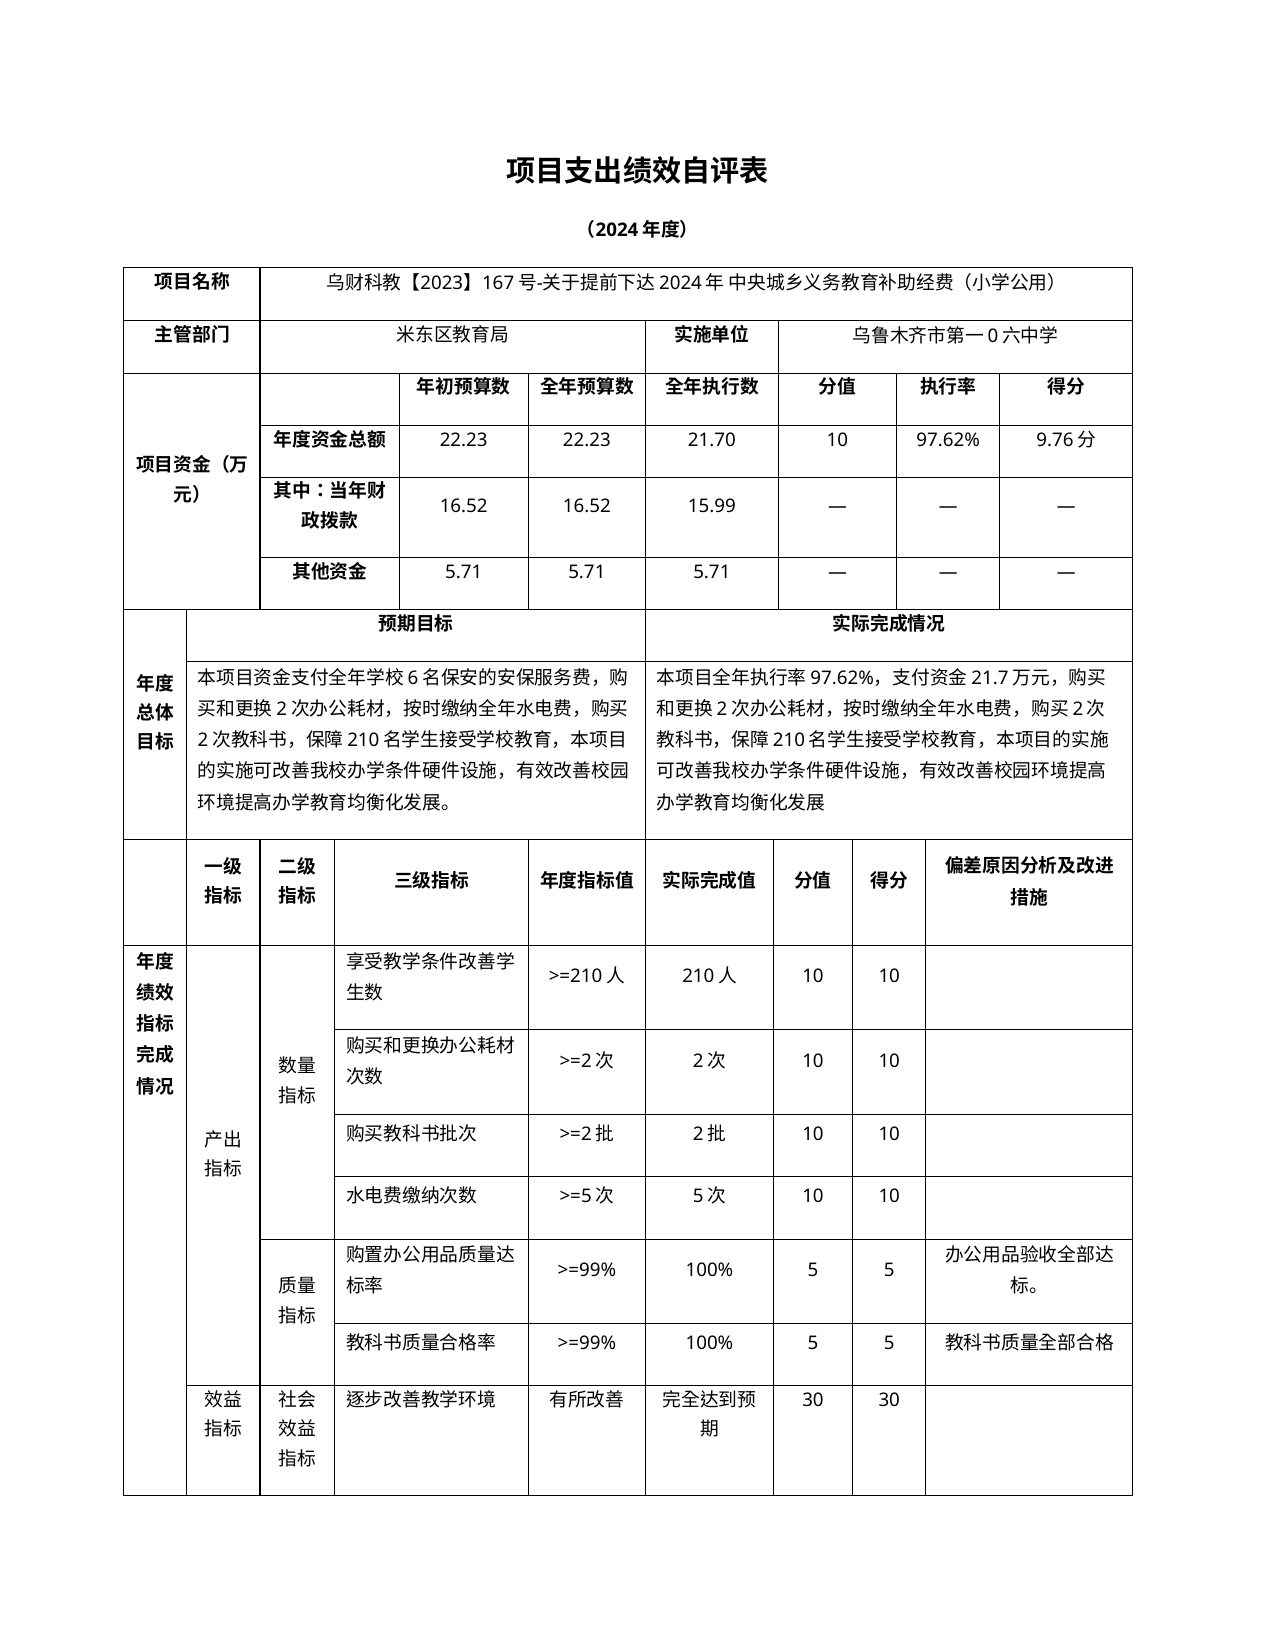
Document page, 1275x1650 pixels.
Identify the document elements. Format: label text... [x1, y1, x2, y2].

table_cell 100% [646, 1324, 773, 1385]
table_cell 5 [774, 1324, 852, 1385]
table_cell 实施单位 [646, 321, 778, 372]
table_cell 16.52 [529, 478, 645, 557]
table_cell — [897, 478, 999, 557]
table_cell 年度绩效指标完成情况 [124, 946, 186, 1495]
table_cell 9.76分 [1000, 426, 1132, 477]
table_cell — [897, 558, 999, 609]
table_cell 一级指标 [187, 840, 259, 945]
table_cell [926, 1386, 1132, 1495]
table_cell 5 [774, 1240, 852, 1323]
table_cell >=99% [529, 1240, 645, 1323]
table_cell 10 [779, 426, 896, 477]
table_cell 实际完成值 [646, 840, 773, 945]
table_cell [926, 1030, 1132, 1113]
table_cell 10 [853, 1030, 925, 1113]
table_cell >=99% [529, 1324, 645, 1385]
table_cell 5.71 [400, 558, 528, 609]
table_cell 购买和更换办公耗材次数 [335, 1030, 528, 1113]
table_header 乌财科教【2023】167号-关于提前下达2024年 中央城乡义务教育补助经费（小学公用） [261, 268, 1132, 319]
table_cell 10 [774, 946, 852, 1029]
table_cell 210人 [646, 946, 773, 1029]
table_cell 社会效益指标 [261, 1386, 334, 1495]
table_cell 5次 [646, 1177, 773, 1238]
table_cell 办公用品验收全部达标。 [926, 1240, 1132, 1323]
table_cell [926, 946, 1132, 1029]
table_cell 15.99 [646, 478, 778, 557]
table_cell 5 [853, 1324, 925, 1385]
table_cell 22.23 [400, 426, 528, 477]
table_cell 10 [774, 1177, 852, 1238]
table_cell 项目资金（万元） [124, 374, 259, 609]
table_cell >=2次 [529, 1030, 645, 1113]
table_cell 教科书质量全部合格 [926, 1324, 1132, 1385]
table_cell 全年预算数 [529, 374, 645, 424]
table_cell 分值 [774, 840, 852, 945]
table_cell 完全达到预期 [646, 1386, 773, 1495]
table_cell 三级指标 [335, 840, 528, 945]
table_cell 质量指标 [261, 1240, 334, 1385]
table_cell 年度指标值 [529, 840, 645, 945]
table_cell 二级指标 [261, 840, 334, 945]
table_cell 年度总体目标 [124, 610, 186, 839]
table_cell 实际完成情况 [646, 610, 1132, 661]
table_cell 执行率 [897, 374, 999, 424]
table_cell 享受教学条件改善学生数 [335, 946, 528, 1029]
table_cell 10 [774, 1030, 852, 1113]
table_cell 16.52 [400, 478, 528, 557]
table_cell 30 [774, 1386, 852, 1495]
table_cell 得分 [853, 840, 925, 945]
table_cell >=210人 [529, 946, 645, 1029]
table_cell [124, 840, 186, 945]
table_cell 购置办公用品质量达标率 [335, 1240, 528, 1323]
table_cell 购买教科书批次 [335, 1115, 528, 1176]
table_cell 5.71 [646, 558, 778, 609]
table_cell 数量指标 [261, 946, 334, 1238]
table_cell 10 [853, 946, 925, 1029]
table_cell 21.70 [646, 426, 778, 477]
table_cell 乌鲁木齐市第一0六中学 [779, 321, 1132, 372]
table_cell [261, 374, 399, 424]
table_cell 偏差原因分析及改进措施 [926, 840, 1132, 945]
table_cell >=2批 [529, 1115, 645, 1176]
table_cell 年度资金总额 [261, 426, 399, 477]
table_cell 30 [853, 1386, 925, 1495]
table_cell 预期目标 [187, 610, 645, 661]
table_cell 10 [774, 1115, 852, 1176]
table_cell [926, 1177, 1132, 1238]
table_cell 本项目资金支付全年学校6名保安的安保服务费，购买和更换2次办公耗材，按时缴纳全年水电费，购买2次教科书，保障210名学生接受学校教育，本项目的实施可改善我校办学条件硬件设施，有效改善校园环境提高办学教育均衡化发展。 [187, 662, 645, 839]
table_cell 水电费缴纳次数 [335, 1177, 528, 1238]
table_cell 97.62% [897, 426, 999, 477]
table_cell 分值 [779, 374, 896, 424]
table_cell 米东区教育局 [261, 321, 645, 372]
table_cell — [1000, 478, 1132, 557]
table_cell 年初预算数 [400, 374, 528, 424]
table_cell 其他资金 [261, 558, 399, 609]
table_cell — [1000, 558, 1132, 609]
table_header 项目名称 [124, 268, 259, 319]
table_cell >=5次 [529, 1177, 645, 1238]
table_cell 本项目全年执行率97.62%，支付资金21.7万元，购买和更换2次办公耗材，按时缴纳全年水电费，购买2次教科书，保障210名学生接受学校教育，本项目的实施可改善我校办学条件硬件设施，有效改善校园环境提高办学教育均衡化发展 [646, 662, 1132, 839]
table_cell 10 [853, 1115, 925, 1176]
table_cell 其中：当年财政拨款 [261, 478, 399, 557]
table_cell 2批 [646, 1115, 773, 1176]
table_cell 有所改善 [529, 1386, 645, 1495]
table_cell [926, 1115, 1132, 1176]
table_cell 2次 [646, 1030, 773, 1113]
table_cell 效益指标 [187, 1386, 259, 1495]
table_cell 22.23 [529, 426, 645, 477]
table_cell — [779, 478, 896, 557]
table_cell 逐步改善教学环境 [335, 1386, 528, 1495]
text 项目支出绩效自评表 [187, 150, 1087, 190]
table_cell 教科书质量合格率 [335, 1324, 528, 1385]
table_cell 100% [646, 1240, 773, 1323]
table_cell 5 [853, 1240, 925, 1323]
text （2024年度） [187, 216, 1087, 242]
table_cell 得分 [1000, 374, 1132, 424]
table_cell 全年执行数 [646, 374, 778, 424]
table_cell 10 [853, 1177, 925, 1238]
table_cell 5.71 [529, 558, 645, 609]
table_cell — [779, 558, 896, 609]
table_cell 主管部门 [124, 321, 259, 372]
table_cell 产出指标 [187, 946, 259, 1385]
